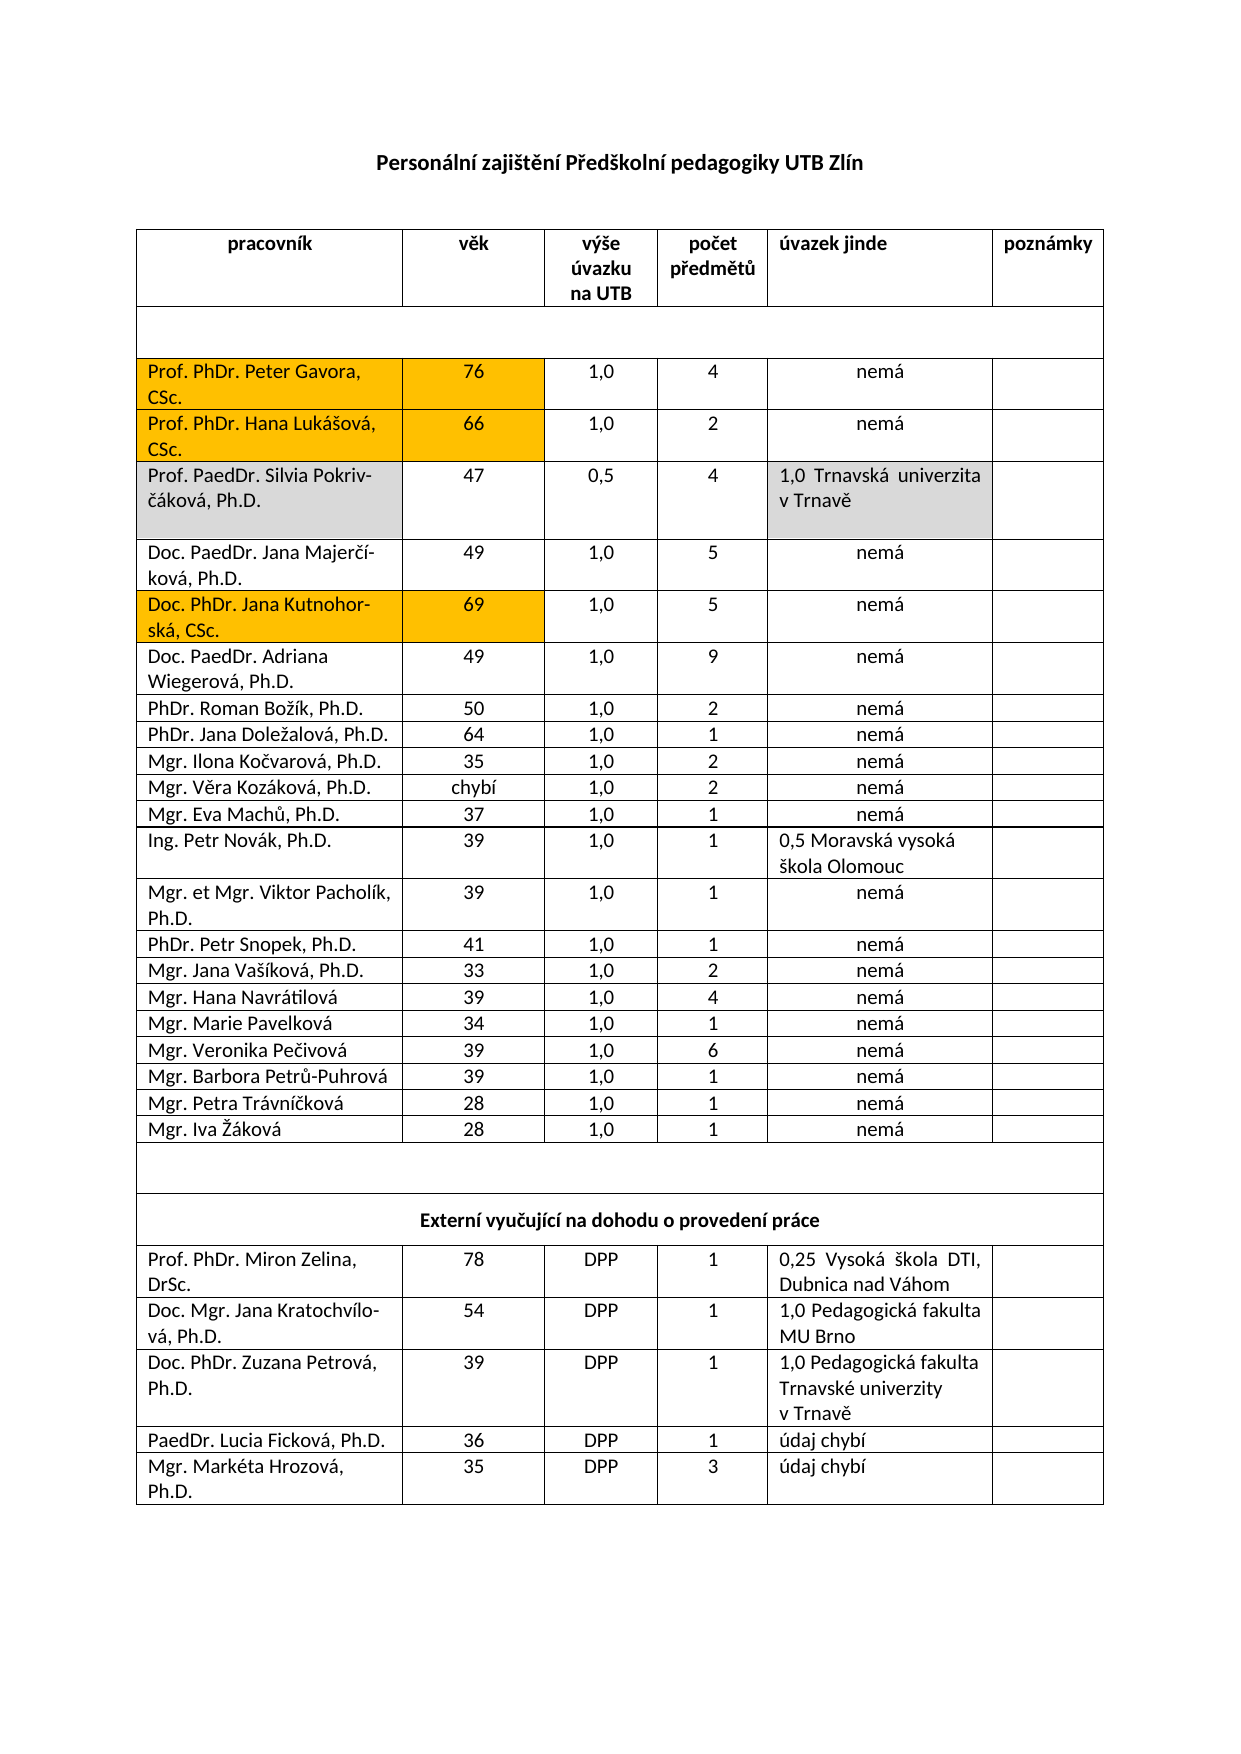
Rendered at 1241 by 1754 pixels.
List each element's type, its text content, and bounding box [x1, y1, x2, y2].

table_cell 1 [658, 1116, 767, 1142]
table_cell 6 [658, 1037, 767, 1062]
table_cell 54 [403, 1298, 544, 1348]
table_cell 9 [658, 643, 767, 694]
table_cell nemá [768, 1090, 992, 1115]
table_cell [993, 1427, 1103, 1452]
table_cell 41 [403, 931, 544, 957]
table_cell nemá [768, 410, 992, 461]
table_cell 1,0 [545, 775, 657, 800]
table_header pracovník [137, 230, 402, 306]
table_cell [993, 410, 1103, 461]
table_cell DPP [545, 1453, 657, 1504]
table_cell Mgr. Veronika Pečivová [137, 1037, 402, 1062]
table_cell 36 [403, 1427, 544, 1452]
table_cell 1 [658, 828, 767, 878]
table_cell 1 [658, 1298, 767, 1348]
table_cell 0,5 Moravská vysoká škola Olomouc [768, 828, 992, 878]
table_cell 28 [403, 1116, 544, 1142]
table_cell nemá [768, 748, 992, 773]
table_cell nemá [768, 958, 992, 983]
table_cell 1,0 [545, 828, 657, 878]
table_cell nemá [768, 1037, 992, 1062]
table_cell 1,0 [545, 801, 657, 826]
table_cell Mgr. Petra Trávníčková [137, 1090, 402, 1115]
table_cell Mgr. Ilona Kočvarová, Ph.D. [137, 748, 402, 773]
table_cell [993, 1116, 1103, 1142]
table_cell 39 [403, 879, 544, 930]
table_cell nemá [768, 801, 992, 826]
table_cell nemá [768, 540, 992, 590]
table_cell 66 [403, 410, 544, 461]
table_cell 1,0 [545, 1090, 657, 1115]
table_cell nemá [768, 722, 992, 747]
table_cell 0,5 [545, 462, 657, 538]
table_cell 37 [403, 801, 544, 826]
table_cell 1,0 [545, 958, 657, 983]
table_cell Mgr. Jana Vašíková, Ph.D. [137, 958, 402, 983]
table_cell 1,0 [545, 1037, 657, 1062]
table_cell 1 [658, 879, 767, 930]
table_cell 39 [403, 1064, 544, 1089]
table_cell Mgr. Iva Žáková [137, 1116, 402, 1142]
table_cell 2 [658, 410, 767, 461]
table_cell [137, 307, 1103, 357]
table_cell 1 [658, 1064, 767, 1089]
table_cell údaj chybí [768, 1453, 992, 1504]
table_cell 39 [403, 984, 544, 1009]
table_cell 3 [658, 1453, 767, 1504]
table_cell nemá [768, 931, 992, 957]
table_cell Mgr. Věra Kozáková, Ph.D. [137, 775, 402, 800]
table_cell [993, 1037, 1103, 1062]
table_cell nemá [768, 643, 992, 694]
table_cell 1,0 [545, 1064, 657, 1089]
table_cell [993, 984, 1103, 1009]
table_cell [993, 1350, 1103, 1426]
table_cell [993, 462, 1103, 538]
table_cell 1 [658, 1350, 767, 1426]
table_cell údaj chybí [768, 1427, 992, 1452]
table_cell [993, 643, 1103, 694]
table_cell 1,0 [545, 1116, 657, 1142]
text Personální zajištění Předškolní pedagogiky UTB Zlín [148, 148, 1093, 176]
table_cell DPP [545, 1427, 657, 1452]
table_cell Doc. PaedDr. Adriana Wiegerová, Ph.D. [137, 643, 402, 694]
table_cell 2 [658, 775, 767, 800]
table_cell 1 [658, 1011, 767, 1036]
table_cell Mgr. Marie Pavelková [137, 1011, 402, 1036]
table_cell Doc. Mgr. Jana Kratochvílo-vá, Ph.D. [137, 1298, 402, 1348]
table_cell Mgr. Barbora Petrů-Puhrová [137, 1064, 402, 1089]
table_cell [993, 1064, 1103, 1089]
table_cell 1 [658, 801, 767, 826]
table_cell [993, 748, 1103, 773]
table_cell 4 [658, 984, 767, 1009]
table_cell Mgr. Hana Navrátilová [137, 984, 402, 1009]
table_cell 1,0 [545, 643, 657, 694]
table_cell nemá [768, 695, 992, 721]
table_cell 1 [658, 1090, 767, 1115]
table_cell 35 [403, 1453, 544, 1504]
table_cell [993, 1011, 1103, 1036]
table_cell 76 [403, 359, 544, 409]
table_cell 34 [403, 1011, 544, 1036]
table_cell 1 [658, 1427, 767, 1452]
table_cell 1,0 [545, 359, 657, 409]
table_cell Prof. PhDr. Hana Lukášová, CSc. [137, 410, 402, 461]
table_header věk [403, 230, 544, 306]
table_cell 39 [403, 828, 544, 878]
table_cell Mgr. Markéta Hrozová, Ph.D. [137, 1453, 402, 1504]
table_cell nemá [768, 984, 992, 1009]
table_header výše úvazku na UTB [545, 230, 657, 306]
table_cell 69 [403, 591, 544, 642]
table_cell PhDr. Petr Snopek, Ph.D. [137, 931, 402, 957]
table_cell Prof. PhDr. Peter Gavora, CSc. [137, 359, 402, 409]
table_cell [993, 1453, 1103, 1504]
table_cell [993, 1090, 1103, 1115]
table_cell 39 [403, 1037, 544, 1062]
table_cell [993, 722, 1103, 747]
table_cell 5 [658, 540, 767, 590]
table_cell Doc. PaedDr. Jana Majerčí-ková, Ph.D. [137, 540, 402, 590]
table_cell 1,0 [545, 540, 657, 590]
table_cell nemá [768, 1011, 992, 1036]
table_cell chybí [403, 775, 544, 800]
table_cell 1,0 [545, 1011, 657, 1036]
table_cell 1,0 [545, 984, 657, 1009]
table_cell 49 [403, 540, 544, 590]
table_cell 1 [658, 722, 767, 747]
table_cell 4 [658, 462, 767, 538]
table_cell 0,25 Vysoká škola DTI, Dubnica nad Váhom [768, 1246, 992, 1297]
table_cell 1,0 Pedagogická fakulta MU Brno [768, 1298, 992, 1348]
table_cell 1,0 [545, 410, 657, 461]
table_cell nemá [768, 775, 992, 800]
table_cell 4 [658, 359, 767, 409]
table_cell [993, 958, 1103, 983]
table_cell 1,0 [545, 931, 657, 957]
table_header poznámky [993, 230, 1103, 306]
table_cell Externí vyučující na dohodu o provedení práce [137, 1194, 1103, 1245]
table_cell 2 [658, 958, 767, 983]
table_cell 1 [658, 1246, 767, 1297]
table_cell 35 [403, 748, 544, 773]
table_cell 1 [658, 931, 767, 957]
table_cell Mgr. et Mgr. Viktor Pacholík, Ph.D. [137, 879, 402, 930]
table_header počet předmětů [658, 230, 767, 306]
table_cell 1,0 [545, 695, 657, 721]
table_cell Doc. PhDr. Zuzana Petrová, Ph.D. [137, 1350, 402, 1426]
table_cell 39 [403, 1350, 544, 1426]
table_cell [993, 775, 1103, 800]
table_cell [993, 1246, 1103, 1297]
table_cell [993, 359, 1103, 409]
table_cell [993, 828, 1103, 878]
table_cell 1,0 [545, 748, 657, 773]
table_cell PhDr. Roman Božík, Ph.D. [137, 695, 402, 721]
table_cell 1,0 [545, 879, 657, 930]
table_cell 28 [403, 1090, 544, 1115]
table_cell [993, 801, 1103, 826]
table_cell 64 [403, 722, 544, 747]
table_cell DPP [545, 1298, 657, 1348]
table_cell PhDr. Jana Doležalová, Ph.D. [137, 722, 402, 747]
table_cell Doc. PhDr. Jana Kutnohor-ská, CSc. [137, 591, 402, 642]
table_cell DPP [545, 1350, 657, 1426]
table_cell 1,0 Pedagogická fakulta Trnavské univerzity v Trnavě [768, 1350, 992, 1426]
table_cell [993, 695, 1103, 721]
table_cell 78 [403, 1246, 544, 1297]
table_cell [993, 879, 1103, 930]
table_cell [993, 1298, 1103, 1348]
table_cell 2 [658, 695, 767, 721]
table_cell 1,0 Trnavská univerzita v Trnavě [768, 462, 992, 538]
table_cell PaedDr. Lucia Ficková, Ph.D. [137, 1427, 402, 1452]
table_cell DPP [545, 1246, 657, 1297]
table_cell 49 [403, 643, 544, 694]
table_cell [993, 591, 1103, 642]
table_cell 5 [658, 591, 767, 642]
table_cell nemá [768, 1116, 992, 1142]
table_header úvazek jinde [768, 230, 992, 306]
table_cell 2 [658, 748, 767, 773]
table_cell [993, 931, 1103, 957]
table_cell 1,0 [545, 722, 657, 747]
table_cell 50 [403, 695, 544, 721]
table_cell Ing. Petr Novák, Ph.D. [137, 828, 402, 878]
table_cell nemá [768, 1064, 992, 1089]
table_cell Prof. PhDr. Miron Zelina, DrSc. [137, 1246, 402, 1297]
table_cell 33 [403, 958, 544, 983]
table_cell 1,0 [545, 591, 657, 642]
table_cell nemá [768, 591, 992, 642]
table_cell Prof. PaedDr. Silvia Pokriv-čáková, Ph.D. [137, 462, 402, 538]
table_cell nemá [768, 879, 992, 930]
table_cell [137, 1143, 1103, 1193]
table_cell 47 [403, 462, 544, 538]
table_cell Mgr. Eva Machů, Ph.D. [137, 801, 402, 826]
table_cell [993, 540, 1103, 590]
table_cell nemá [768, 359, 992, 409]
